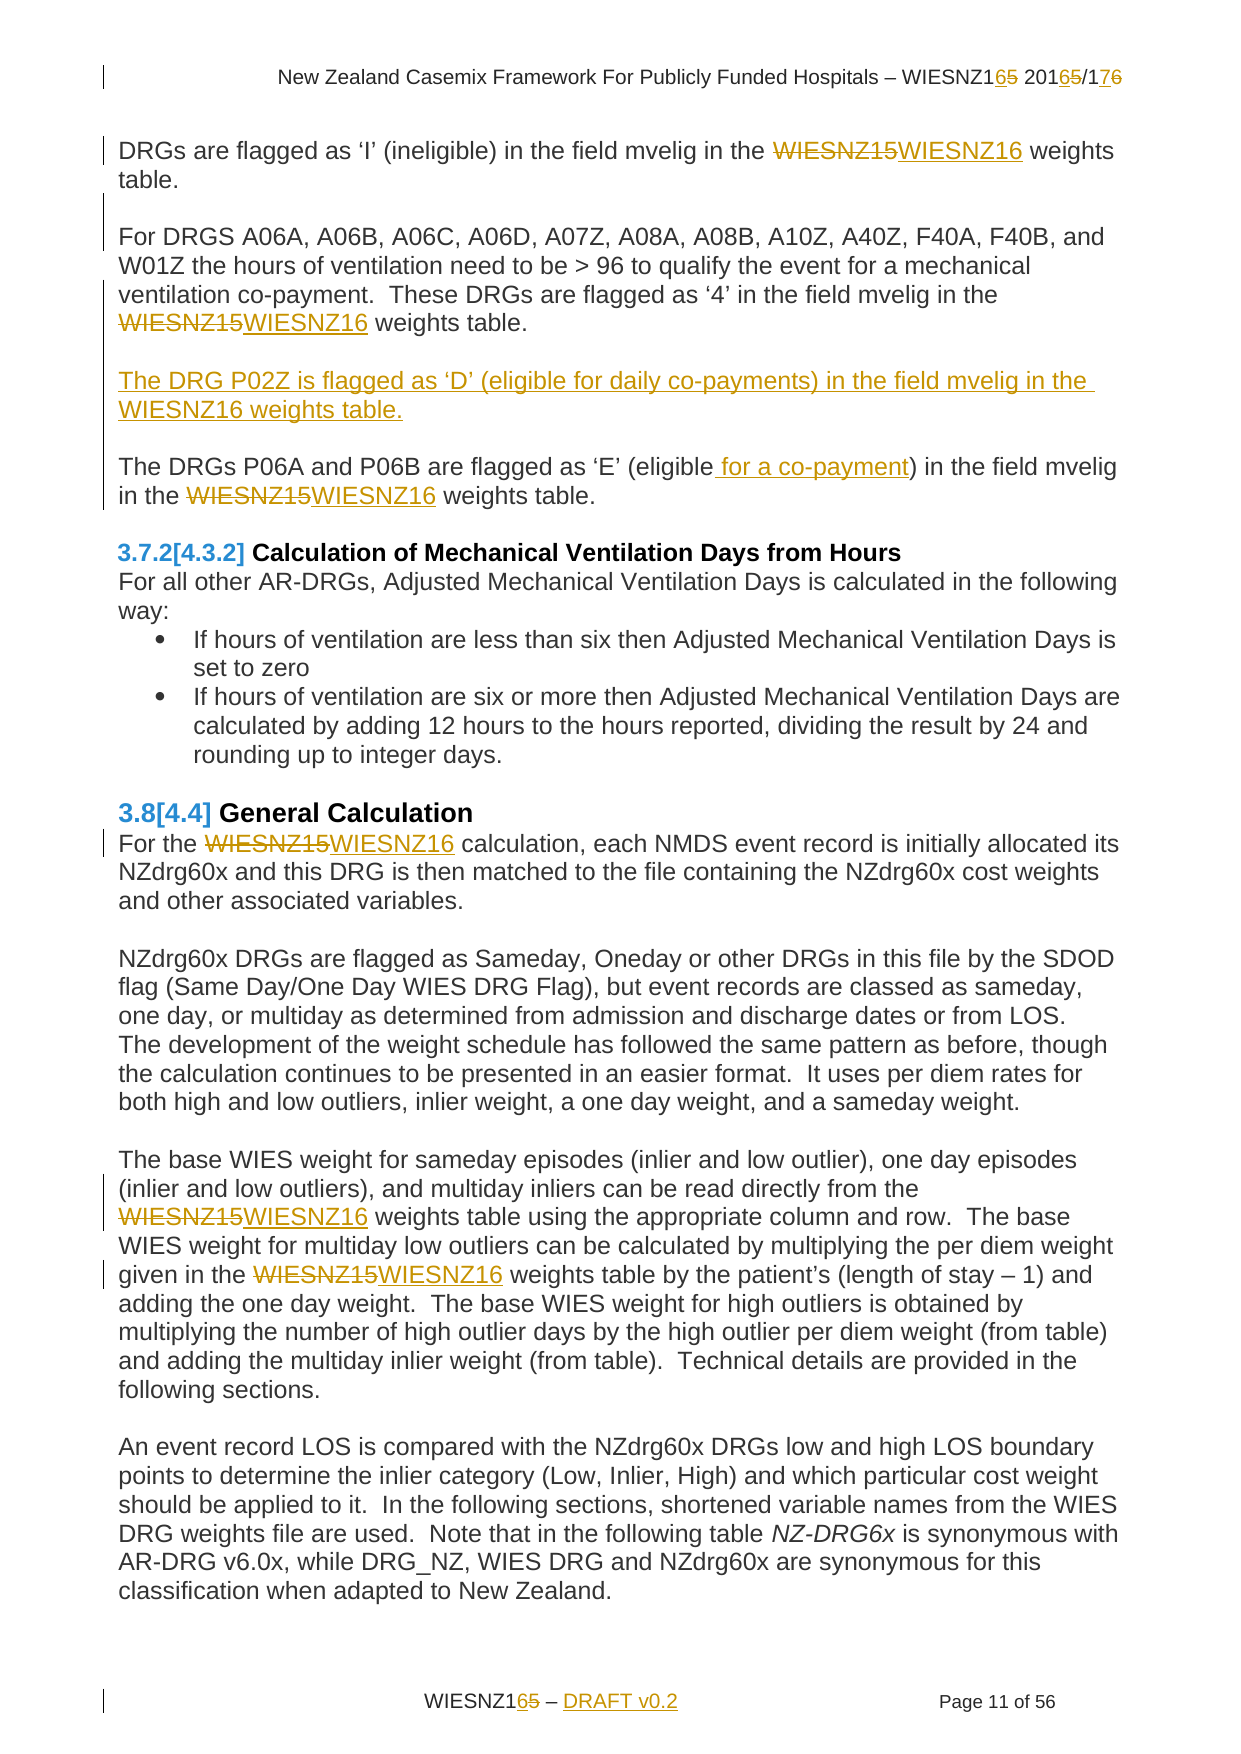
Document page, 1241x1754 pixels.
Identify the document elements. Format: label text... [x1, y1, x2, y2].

subtitle General Calculation [118, 797, 1122, 828]
text For the calculation, each NMDS event record is initially allocated its NZdrg60x and this DRG is then matched to the file containing the NZdrg60x cost weights and other associated variables. [118, 828, 1122, 915]
text NZdrg60x DRGs are flagged as Sameday, Oneday or other DRGs in this file by the SDOD flag (Same Day/One Day WIES DRG Flag), but event records are classed as sameday, one day, or multiday as determined from admission and discharge dates or from LOS. The development of the weight schedule has followed the same pattern as before, though the calculation continues to be presented in an easier format. It uses per diem rates for both high and low outliers, inlier weight, a one day weight, and a sameday weight. [118, 943, 1122, 1116]
text The DRGs P06A and P06B are flagged as ‘E’ (eligible) in the field mvelig in the weights table. [118, 452, 1122, 509]
list If hours of ventilation are six or more then Adjusted Mechanical Ventilation Days are calculated by adding 12 hours to the hours reported, dividing the result by 24 and rounding up to integer days. [156, 682, 1122, 768]
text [118, 136, 1122, 193]
list If hours of ventilation are less than six then Adjusted Mechanical Ventilation Days is set to zero [156, 624, 1122, 682]
text The base WIES weight for sameday episodes (inlier and low outlier), one day episodes (inlier and low outliers), and multiday inliers can be read directly from the weights table using the appropriate column and row. The base WIES weight for multiday low outliers can be calculated by multiplying the per diem weight given in the weights table by the patient’s (length of stay – 1) and adding the one day weight. The base WIES weight for high outliers is obtained by multiplying the number of high outlier days by the high outlier per diem weight (from table) and adding the multiday inlier weight (from table). Technical details are provided in the following sections. [118, 1145, 1122, 1403]
text For all other AR-DRGs, Adjusted Mechanical Ventilation Days is calculated in the following way: [118, 567, 1122, 624]
text An event record LOS is compared with the NZdrg60x DRGs low and high LOS boundary points to determine the inlier category (Low, Inlier, High) and which particular cost weight should be applied to it. In the following sections, shortened variable names from the WIES DRG weights file are used. Note that in the following table NZ-DRG6x is synonymous with AR-DRG v6.0x, while DRG_NZ, WIES DRG and NZdrg60x are synonymous for this classification when adapted to New Zealand. [118, 1432, 1122, 1605]
text For DRGS A06A, A06B, A06C, A06D, A07Z, A08A, A08B, A10Z, A40Z, F40A, F40B, and W01Z the hours of ventilation need to be > 96 to qualify the event for a mechanical ventilation co-payment. These DRGs are flagged as ‘4’ in the field mvelig in the weights table. [118, 222, 1122, 337]
subtitle Calculation of Mechanical Ventilation Days from Hours [117, 538, 1122, 567]
